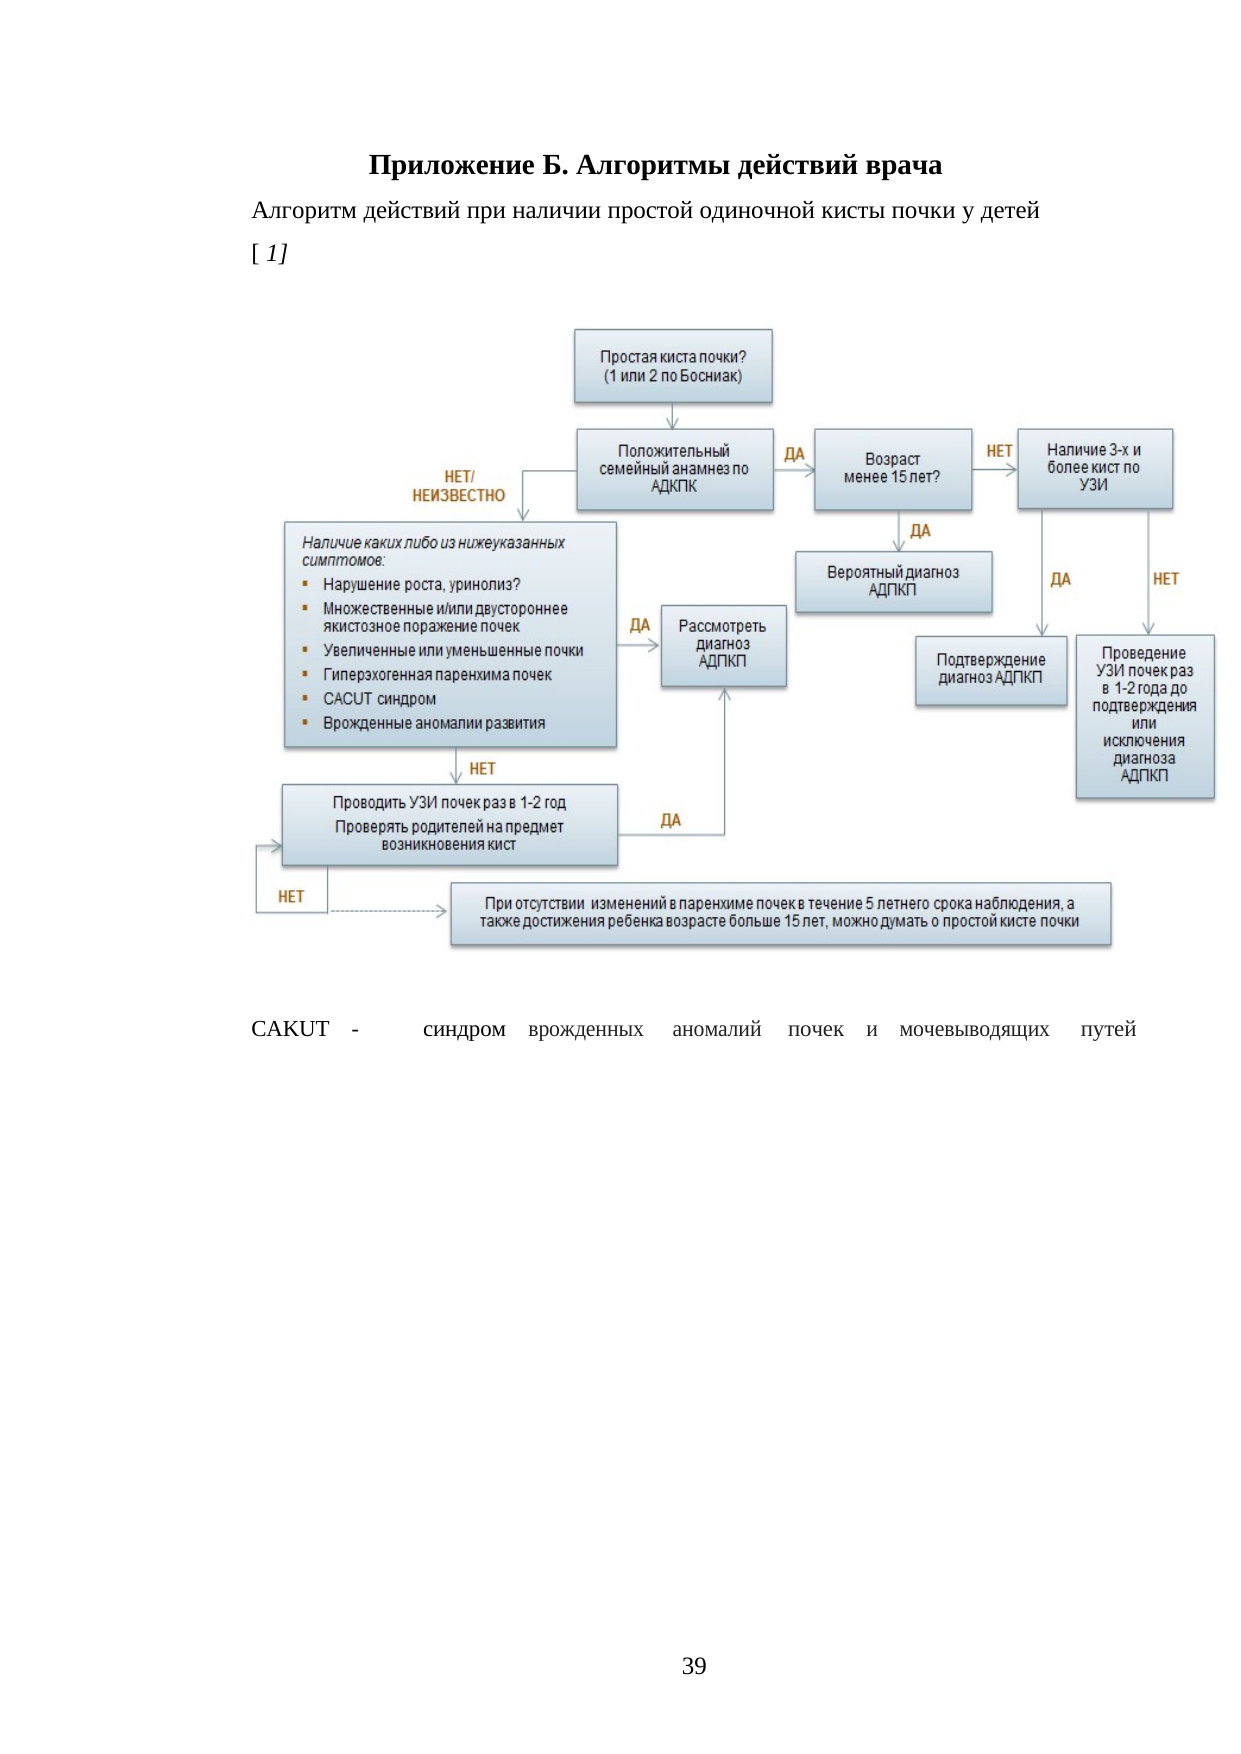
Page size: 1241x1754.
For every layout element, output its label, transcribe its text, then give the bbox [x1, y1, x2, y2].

text Приложение Б. Алгоритмы действий врача Алгоритм действий при наличии простой одиночной кисты почки у детей [ 1] [251, 147, 1042, 267]
text CAKUT - синдром врожденных аномалий почек и мочевыводящих путей [251, 1015, 1236, 1041]
picture [251, 325, 1221, 955]
